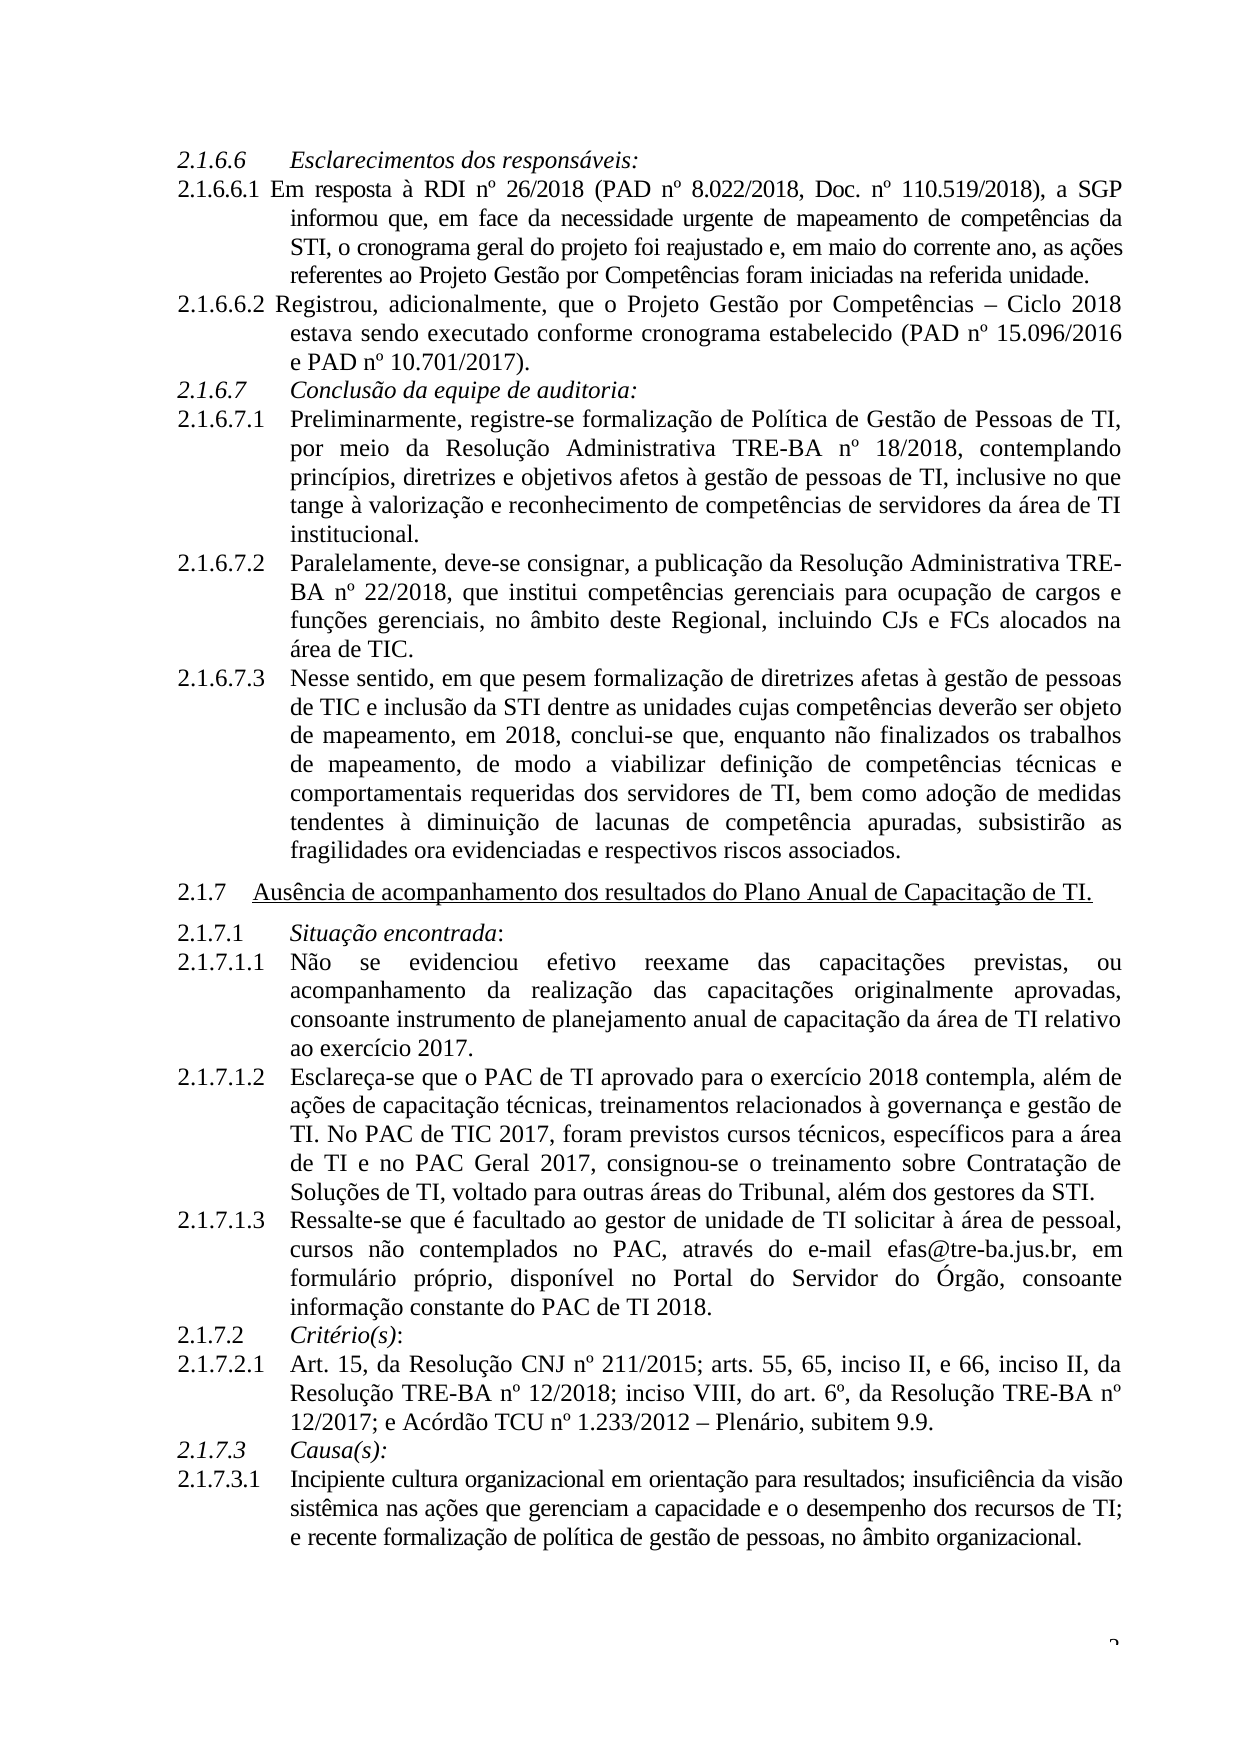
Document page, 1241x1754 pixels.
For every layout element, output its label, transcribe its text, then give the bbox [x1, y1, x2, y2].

list Esclarecimentos dos responsáveis: [177, 146, 1134, 174]
list Conclusão da equipe de auditoria: [177, 376, 1134, 404]
list Paralelamente, deve-se consignar, a publicação da Resolução Administrativa TRE- BA nº 22/2018, que institui competências gerenciais para ocupação de cargos e funções gerenciais, no âmbito deste Regional, incluindo CJs e FCs alocados na área de TIC. [177, 548, 1122, 663]
list Incipiente cultura organizacional em orientação para resultados; insuficiência da visão sistêmica nas ações que gerenciam a capacidade e o desempenho dos recursos de TI; e recente formalização de política de gestão de pessoas, no âmbito organizacional. [177, 1464, 1123, 1551]
list Esclareça-se que o PAC de TI aprovado para o exercício 2018 contempla, além de ações de capacitação técnicas, treinamentos relacionados à governança e gestão de TI. No PAC de TIC 2017, foram previstos cursos técnicos, específicos para a área de TI e no PAC Geral 2017, consignou-se o treinamento sobre Contratação de Soluções de TI, voltado para outras áreas do Tribunal, além dos gestores da STI. [177, 1062, 1122, 1206]
text 2.1.6.6.2 Registrou, adicionalmente, que o Projeto Gestão por Competências – Ciclo 2018 estava sendo executado conforme cronograma estabelecido (PAD nº 15.096/2016 e PAD nº 10.701/2017). [177, 289, 1122, 376]
list Art. 15, da Resolução CNJ nº 211/2015; arts. 55, 65, inciso II, e 66, inciso II, da Resolução TRE-BA nº 12/2018; inciso VIII, do art. 6º, da Resolução TRE-BA nº 12/2017; e Acórdão TCU nº 1.233/2012 – Plenário, subitem 9.9. [177, 1349, 1122, 1436]
list Situação encontrada: [177, 918, 1134, 947]
list Preliminarmente, registre-se formalização de Política de Gestão de Pessoas de TI, por meio da Resolução Administrativa TRE-BA nº 18/2018, contemplando princípios, diretrizes e objetivos afetos à gestão de pessoas de TI, inclusive no que tange à valorização e reconhecimento de competências de servidores da área de TI institucional. [177, 404, 1122, 548]
list Não se evidenciou efetivo reexame das capacitações previstas, ou acompanhamento da realização das capacitações originalmente aprovadas, consoante instrumento de planejamento anual de capacitação da área de TI relativo ao exercício 2017. [177, 947, 1122, 1062]
text 2.1.6.6.1 Em resposta à RDI nº 26/2018 (PAD nº 8.022/2018, Doc. nº 110.519/2018), a SGP informou que, em face da necessidade urgente de mapeamento de competências da STI, o cronograma geral do projeto foi reajustado e, em maio do corrente ano, as ações referentes ao Projeto Gestão por Competências foram iniciadas na referida unidade. [177, 174, 1123, 289]
list Ausência de acompanhamento dos resultados do Plano Anual de Capacitação de TI. [177, 877, 1134, 905]
list Causa(s): [177, 1436, 1134, 1464]
list Critério(s): [177, 1321, 1134, 1349]
list Ressalte-se que é facultado ao gestor de unidade de TI solicitar à área de pessoal, cursos não contemplados no PAC, através do e-mail efas@tre-ba.jus.br, em formulário próprio, disponível no Portal do Servidor do Órgão, consoante informação constante do PAC de TI 2018. [177, 1206, 1123, 1321]
list Nesse sentido, em que pesem formalização de diretrizes afetas à gestão de pessoas de TIC e inclusão da STI dentre as unidades cujas competências deverão ser objeto de mapeamento, em 2018, conclui-se que, enquanto não finalizados os trabalhos de mapeamento, de modo a viabilizar definição de competências técnicas e comportamentais requeridas dos servidores de TI, bem como adoção de medidas tendentes à diminuição de lacunas de competência apuradas, subsistirão as fragilidades ora evidenciadas e respectivos riscos associados. [177, 663, 1122, 864]
